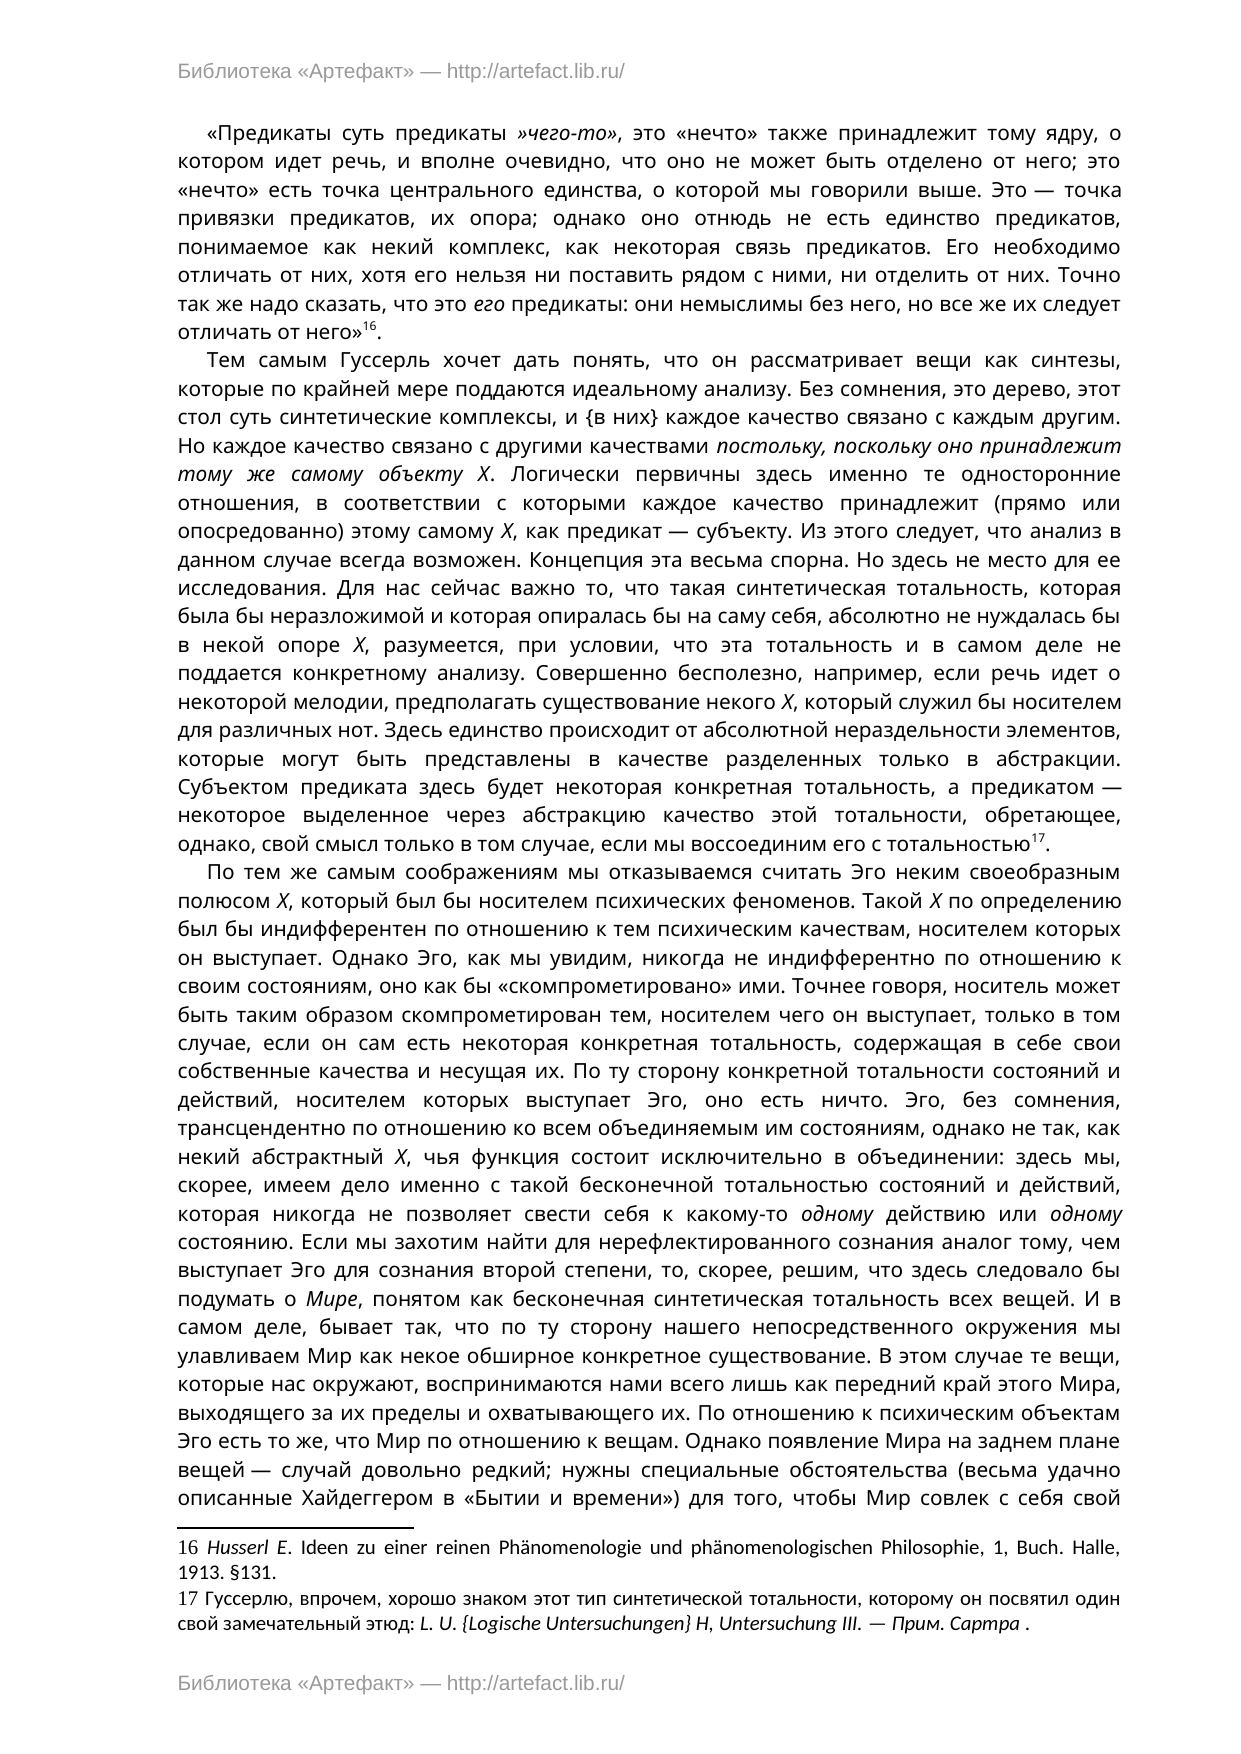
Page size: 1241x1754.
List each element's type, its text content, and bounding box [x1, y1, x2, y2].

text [177, 857, 1122, 1512]
text «Предикаты суть предикаты »чего-то», это «нечто» также принадлежит тому ядру, о котором идет речь, и вполне очевидно, что оно не может быть отделено от него; это «нечто» есть точка центрального единства, о которой мы говорили выше. Это — точка привязки предикатов, их опора; однако оно отнюдь не есть единство предикатов, понимаемое как некий комплекс, как некоторая связь предикатов. Его необходимо отличать от них, хотя его нельзя ни поставить рядом с ними, ни отделить от них. Точно так же надо сказать, что это его предикаты: они немыслимы без него, но все же их следует отличать от него». [177, 118, 1122, 346]
text Тем самым Гуссерль хочет дать понять, что он рассматривает вещи как синтезы, которые по крайней мере поддаются идеальному анализу. Без сомнения, это дерево, этот стол суть синтетические комплексы, и {в них} каждое качество связано с каждым другим. Но каждое качество связано с другими качествами постольку, поскольку оно принадлежит тому же самому объекту X. Логически первичны здесь именно те односторонние отношения, в соответствии с которыми каждое качество принадлежит (прямо или опосредованно) этому самому X, как предикат — субъекту. Из этого следует, что анализ в данном случае всегда возможен. Концепция эта весьма спорна. Но здесь не место для ее исследования. Для нас сейчас важно то, что такая синтетическая тотальность, которая была бы неразложимой и которая опиралась бы на саму себя, абсолютно не нуждалась бы в некой опоре X, разумеется, при условии, что эта тотальность и в самом деле не поддается конкретному анализу. Совершенно бесполезно, например, если речь идет о некоторой мелодии, предполагать существование некого X, который служил бы носителем для различных нот. Здесь единство происходит от абсолютной нераздельности элементов, которые могут быть представлены в качестве разделенных только в абстракции. Субъектом предиката здесь будет некоторая конкретная тотальность, а предикатом — некоторое выделенное через абстракцию качество этой тотальности, обретающее, однако, свой смысл только в том случае, если мы воссоединим его с тотальностью. [177, 346, 1122, 857]
